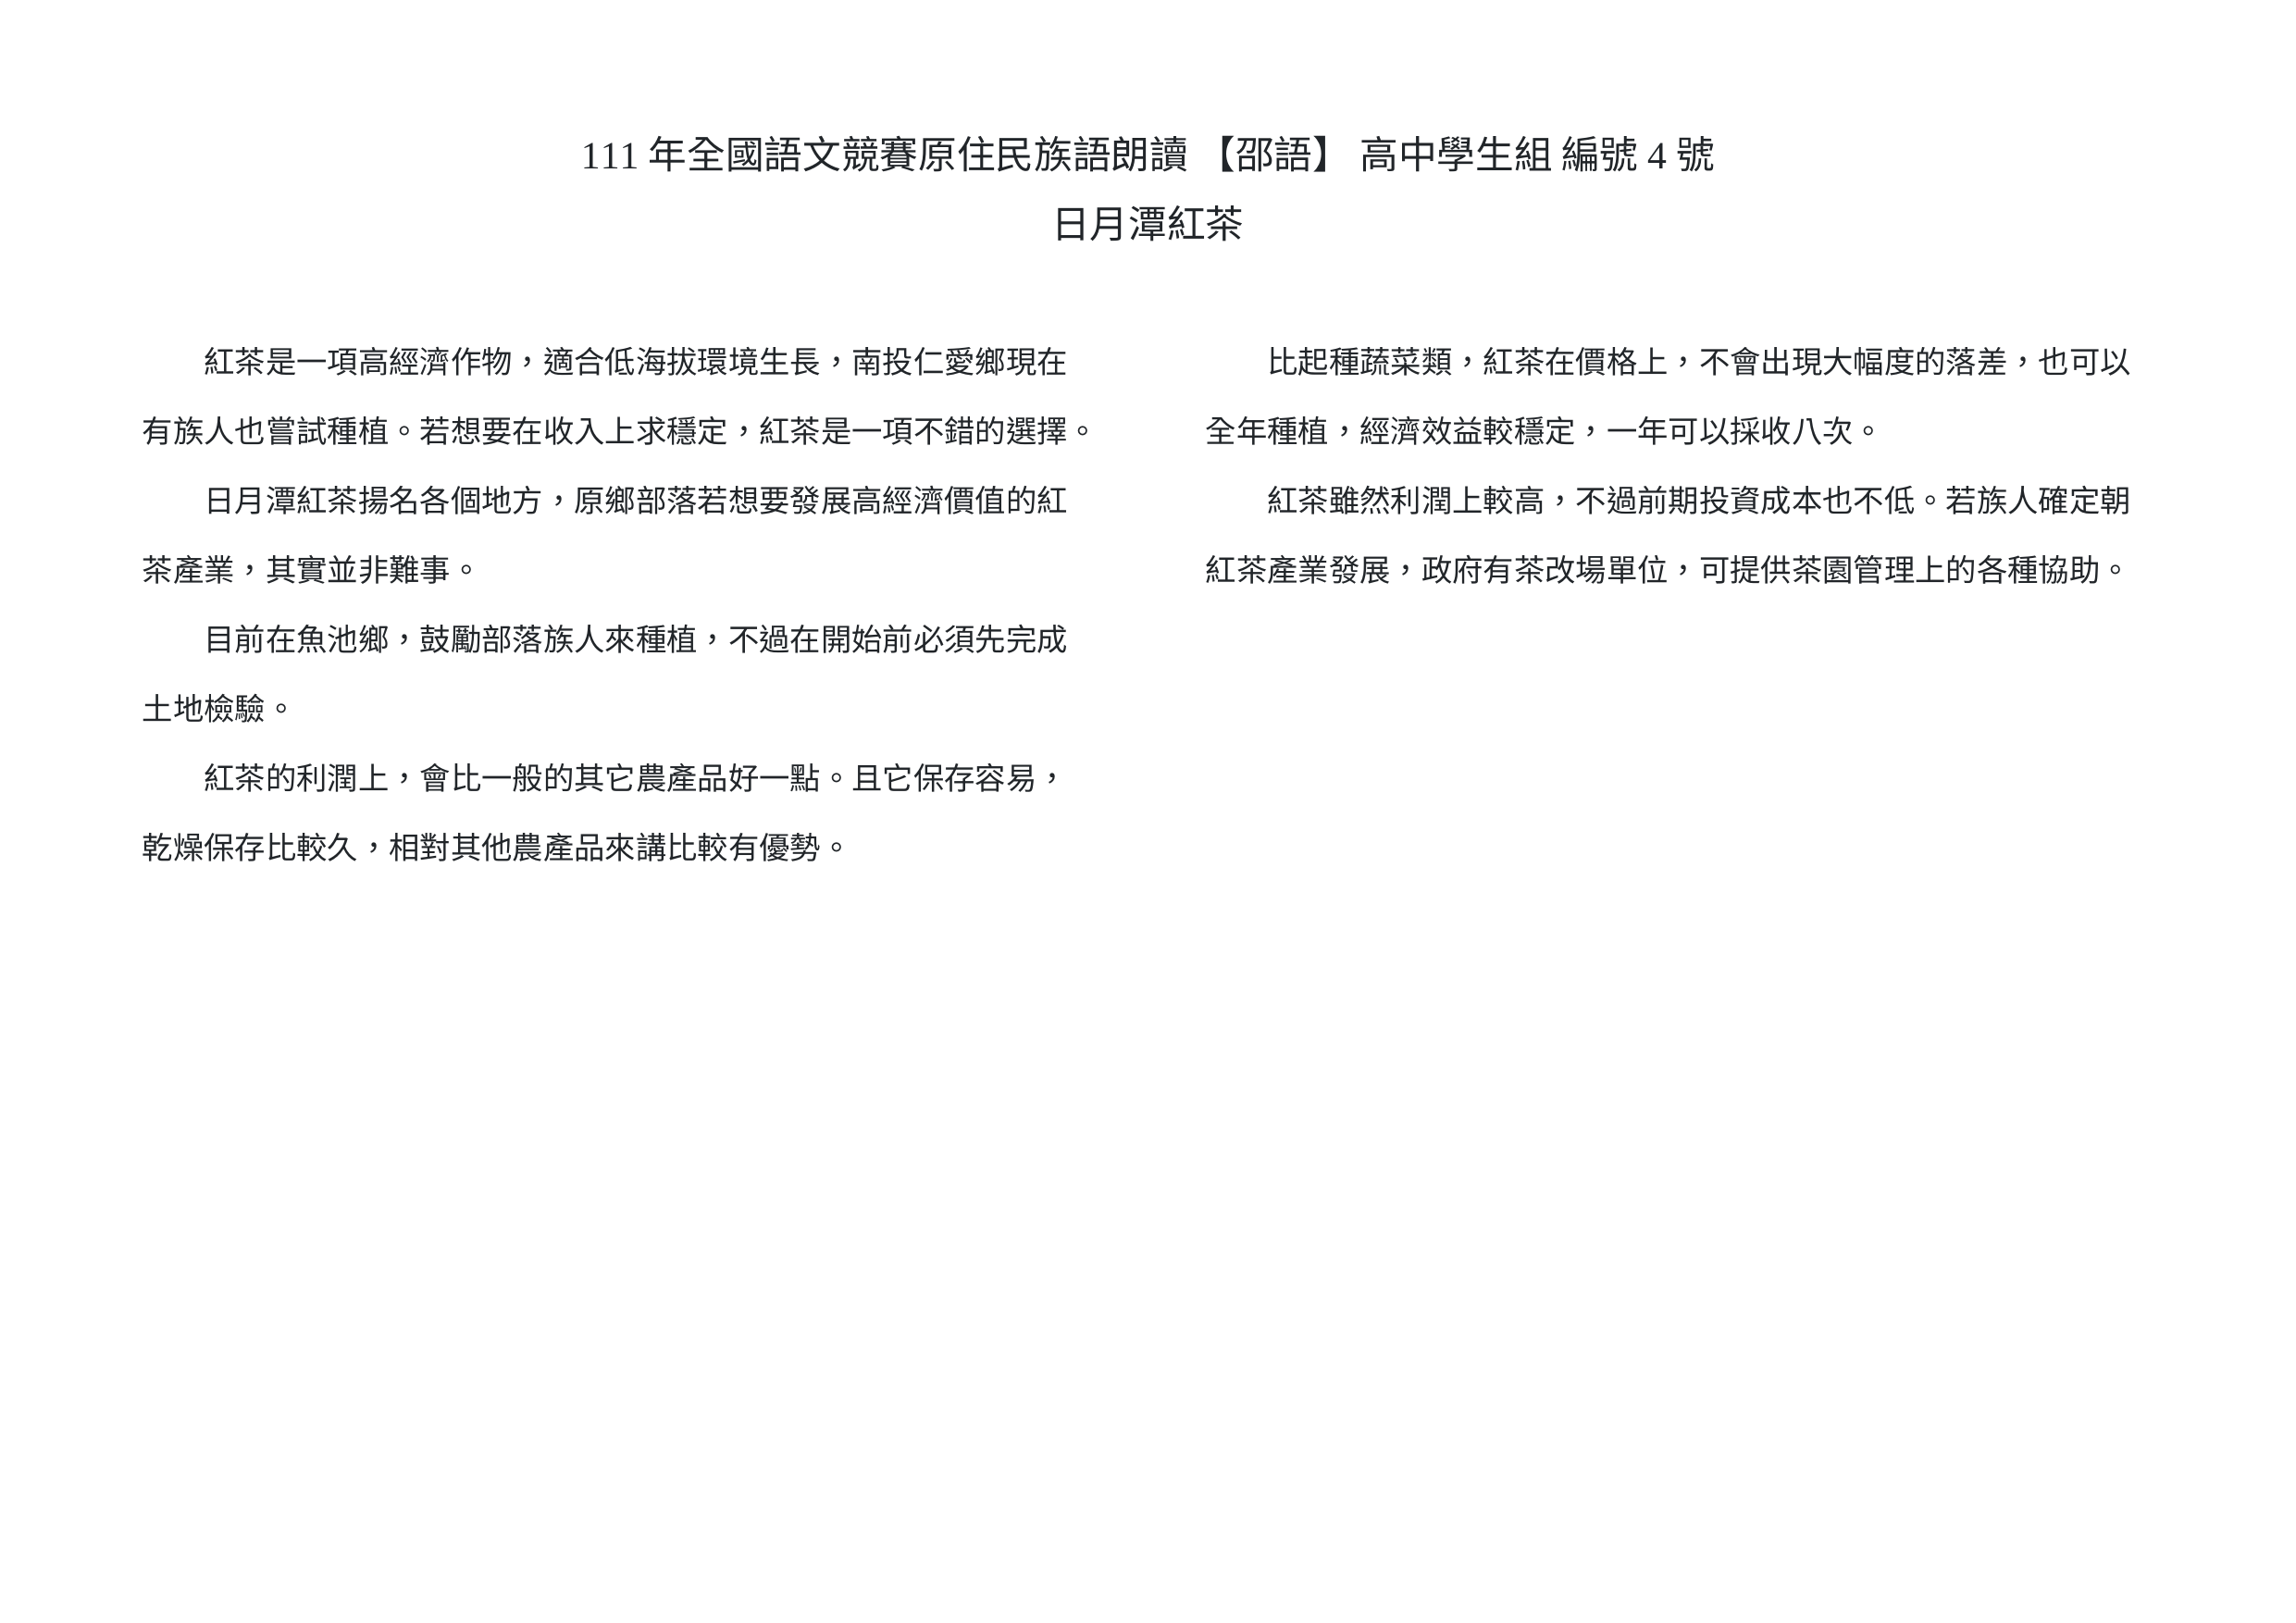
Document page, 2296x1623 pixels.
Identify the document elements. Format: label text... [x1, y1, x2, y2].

text 紅茶雖然利潤上較高，不過前期投資成本也不低。若族人確定朝紅茶產業發展，政府有茶改場單位，可提供茶園管理上的各種協助。 [1206, 465, 2153, 603]
text 日月潭紅茶揚名各個地方，原鄉部落若想要發展高經濟價值的紅茶產業，其實並非難事。 [142, 465, 1090, 603]
text 紅茶是一項高經濟作物，適合低海拔環境生長，南投仁愛鄉現在有族人也嘗試種植。若想要在收入上求穩定，紅茶是一項不錯的選擇。 [142, 326, 1090, 465]
text 目前在魚池鄉，鼓勵部落族人來種植，不過在開始前必須先完成土地檢驗。 [142, 603, 1090, 742]
text 比起種蔬菜類，紅茶在價格上，不會出現大幅度的落差，也可以全年種植，經濟效益較穩定，一年可以採收八次。 [1206, 326, 2153, 465]
text 111 年全國語文競賽原住民族語朗讀 【邵語】 高中學生組 編號 4 號 [142, 118, 2153, 187]
text 日月潭紅茶 [142, 187, 2153, 256]
text 紅茶的利潤上，會比一般的其它農產品好一點。且它保存容易，乾燥保存比較久，相對其他農產品來講比較有優勢。 [142, 742, 1090, 881]
